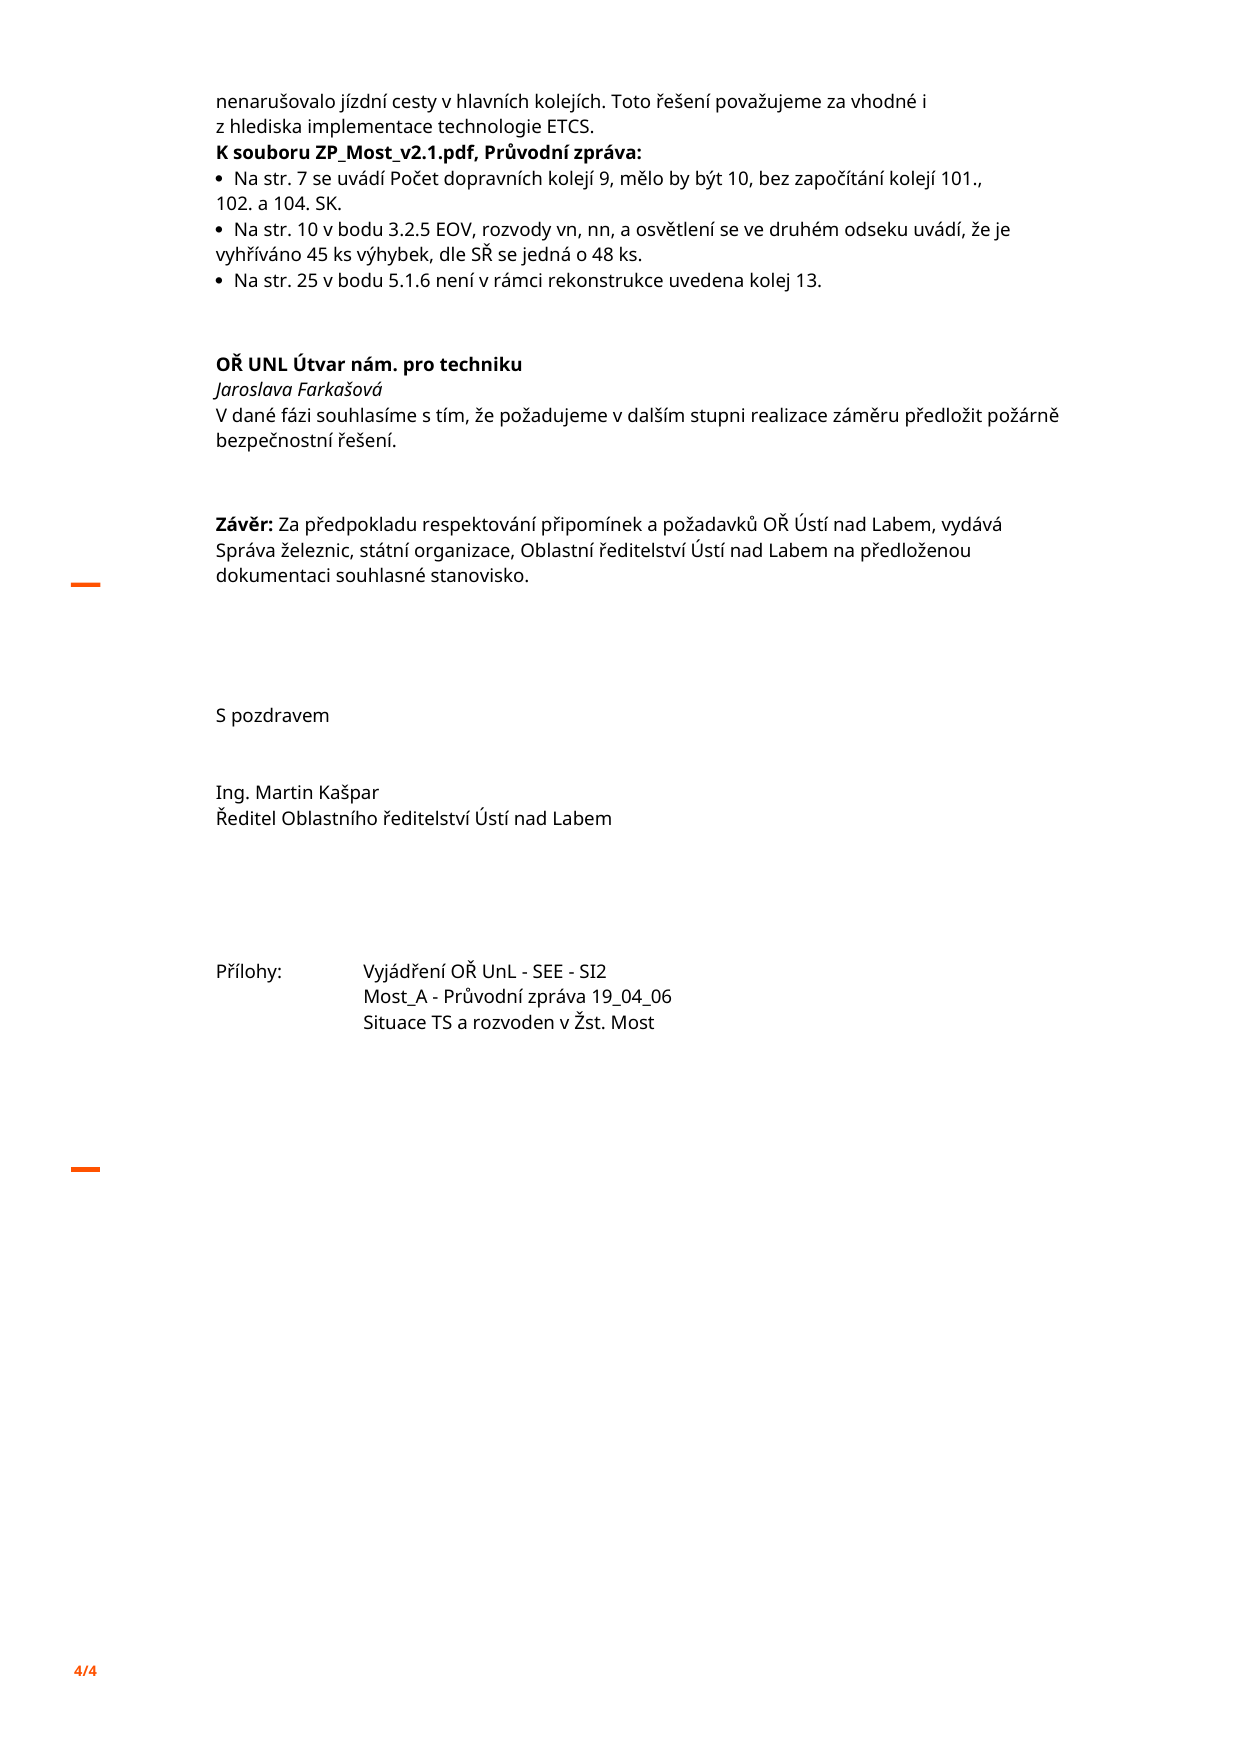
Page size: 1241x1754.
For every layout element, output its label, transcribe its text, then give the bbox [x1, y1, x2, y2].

text · Na str. 7 se uvádí Počet dopravních kolejí 9, mělo by být 10, bez započítání kolejí 101., [216, 165, 1122, 190]
text · Na str. 25 v bodu 5.1.6 není v rámci rekonstrukce uvedena kolej 13. [216, 267, 1122, 292]
text vyhříváno 45 ks výhybek, dle SŘ se jedná o 48 ks. [216, 241, 1122, 267]
text z hlediska implementace technologie ETCS. [216, 114, 1122, 139]
text Ředitel Oblastního ředitelství Ústí nad Labem [216, 805, 1122, 830]
text Závěr: Za předpokladu respektování připomínek a požadavků OŘ Ústí nad Labem, vydává [216, 512, 1122, 537]
text Jaroslava Farkašová [216, 376, 1122, 402]
text S pozdravem [216, 703, 1122, 728]
text dokumentaci souhlasné stanovisko. [216, 563, 1122, 588]
text Ing. Martin Kašpar [216, 779, 1122, 805]
text · Na str. 10 v bodu 3.2.5 EOV, rozvody vn, nn, a osvětlení se ve druhém odseku uvádí, že je [216, 216, 1122, 241]
text V dané fázi souhlasíme s tím, že požadujeme v dalším stupni realizace záměru předložit požárně [216, 402, 1122, 427]
text Situace TS a rozvoden v Žst. Most [289, 1009, 1122, 1034]
text K souboru ZP_Most_v2.1.pdf, Průvodní zpráva: [216, 139, 1122, 165]
text bezpečnostní řešení. [216, 427, 1122, 453]
text 102. a 104. SK. [216, 190, 1122, 216]
text Most_A - Průvodní zpráva 19_04_06 [289, 983, 1122, 1009]
text Správa železnic, státní organizace, Oblastní ředitelství Ústí nad Labem na předloženou [216, 537, 1122, 563]
text OŘ UNL Útvar nám. pro techniku [216, 351, 1122, 376]
text Přílohy: Vyjádření OŘ UnL - SEE - SI2 [216, 958, 1122, 983]
text nenarušovalo jízdní cesty v hlavních kolejích. Toto řešení považujeme za vhodné i [216, 88, 1122, 114]
